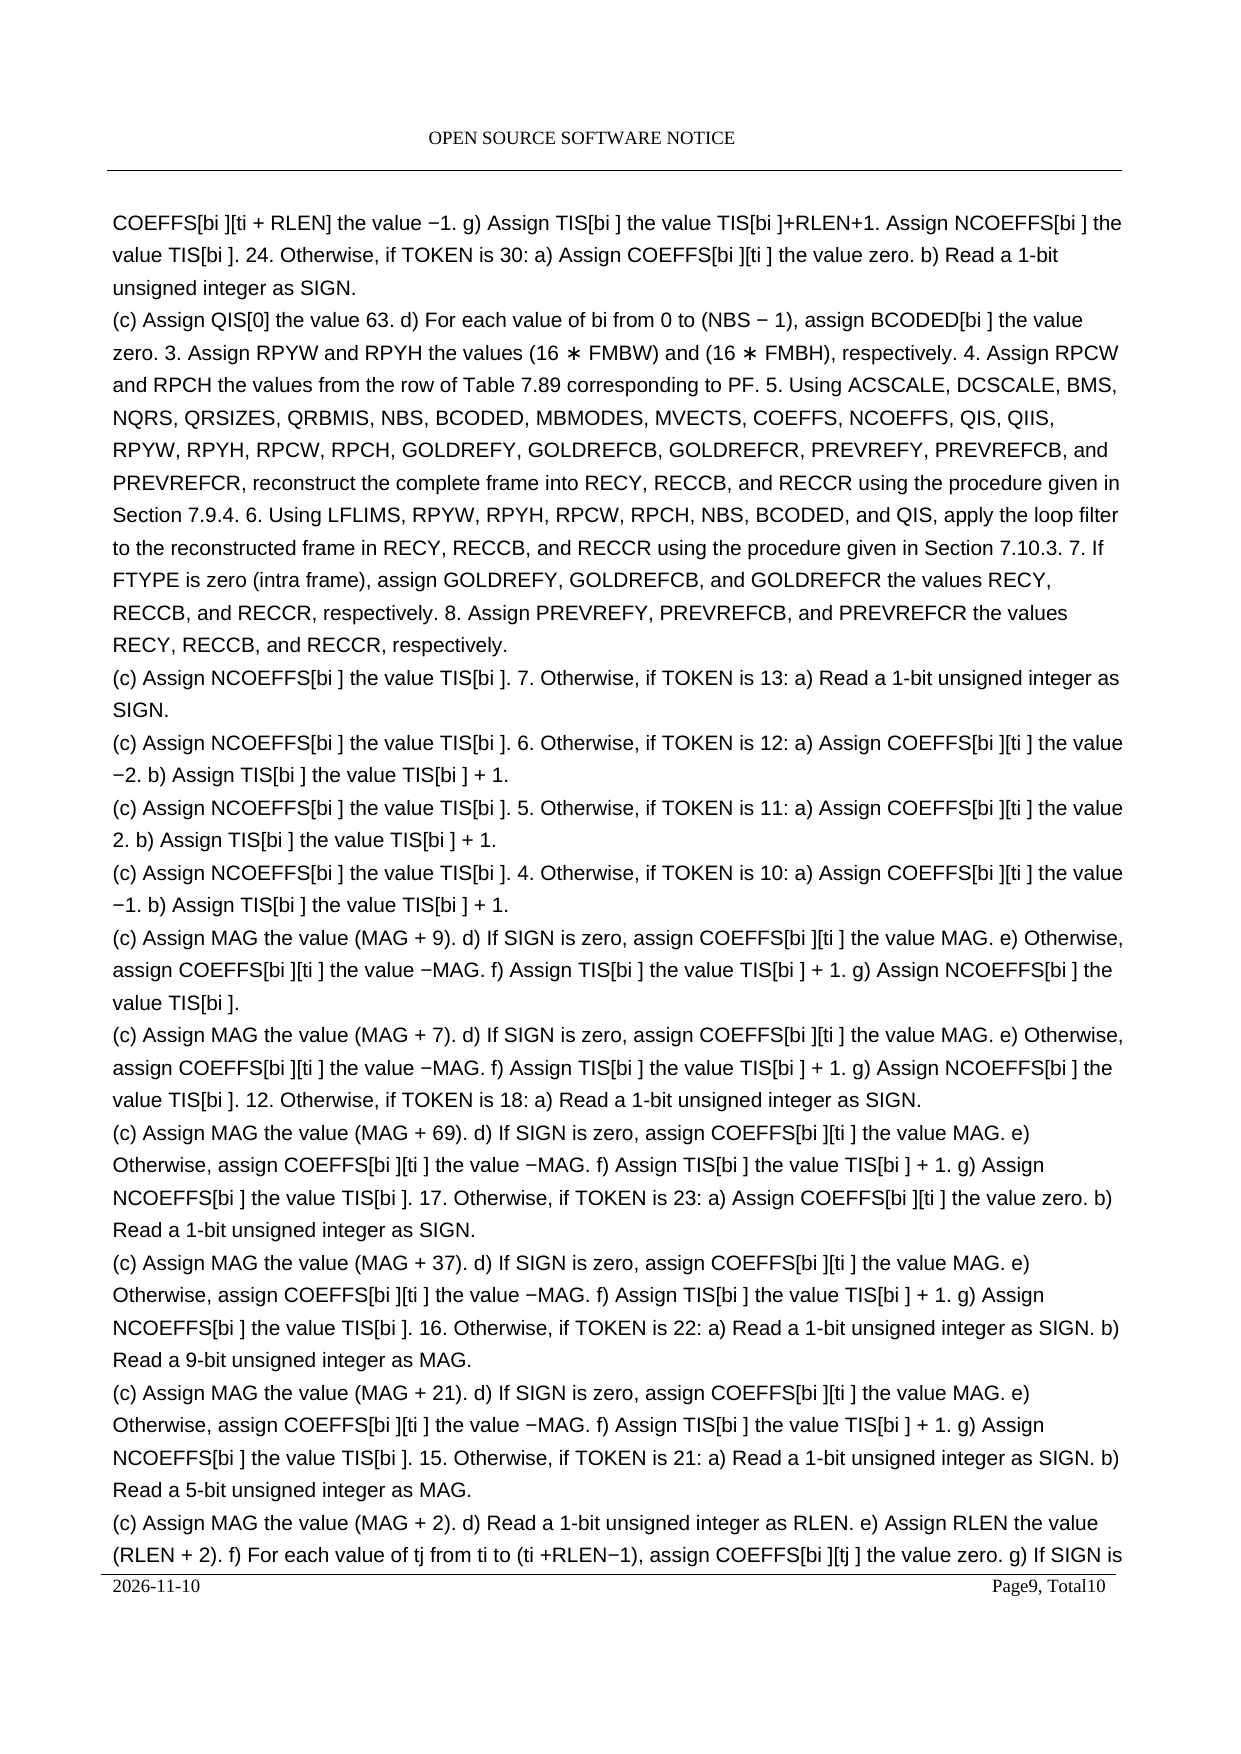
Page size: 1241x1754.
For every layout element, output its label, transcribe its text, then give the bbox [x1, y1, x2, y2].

text (c) Assign MAG the value (MAG + 21). d) If SIGN is zero, assign COEFFS[bi ][ti ] the value MAG. e) Otherwise, assign COEFFS[bi ][ti ] the value −MAG. f) Assign TIS[bi ] the value TIS[bi ] + 1. g) Assign NCOEFFS[bi ] the value TIS[bi ]. 15. Otherwise, if TOKEN is 21: a) Read a 1-bit unsigned integer as SIGN. b) Read a 5-bit unsigned integer as MAG. [112, 1376, 1128, 1506]
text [112, 1506, 1128, 1571]
text (c) Assign NCOEFFS[bi ] the value TIS[bi ]. 5. Otherwise, if TOKEN is 11: a) Assign COEFFS[bi ][ti ] the value 2. b) Assign TIS[bi ] the value TIS[bi ] + 1. [112, 791, 1128, 856]
text (c) Assign NCOEFFS[bi ] the value TIS[bi ]. 6. Otherwise, if TOKEN is 12: a) Assign COEFFS[bi ][ti ] the value −2. b) Assign TIS[bi ] the value TIS[bi ] + 1. [112, 726, 1128, 791]
text (c) Assign NCOEFFS[bi ] the value TIS[bi ]. 4. Otherwise, if TOKEN is 10: a) Assign COEFFS[bi ][ti ] the value −1. b) Assign TIS[bi ] the value TIS[bi ] + 1. [112, 856, 1128, 921]
text (c) Assign MAG the value (MAG + 69). d) If SIGN is zero, assign COEFFS[bi ][ti ] the value MAG. e) Otherwise, assign COEFFS[bi ][ti ] the value −MAG. f) Assign TIS[bi ] the value TIS[bi ] + 1. g) Assign NCOEFFS[bi ] the value TIS[bi ]. 17. Otherwise, if TOKEN is 23: a) Assign COEFFS[bi ][ti ] the value zero. b) Read a 1-bit unsigned integer as SIGN. [112, 1116, 1128, 1246]
text (c) Assign MAG the value (MAG + 7). d) If SIGN is zero, assign COEFFS[bi ][ti ] the value MAG. e) Otherwise, assign COEFFS[bi ][ti ] the value −MAG. f) Assign TIS[bi ] the value TIS[bi ] + 1. g) Assign NCOEFFS[bi ] the value TIS[bi ]. 12. Otherwise, if TOKEN is 18: a) Read a 1-bit unsigned integer as SIGN. [112, 1019, 1128, 1116]
text (c) Assign MAG the value (MAG + 37). d) If SIGN is zero, assign COEFFS[bi ][ti ] the value MAG. e) Otherwise, assign COEFFS[bi ][ti ] the value −MAG. f) Assign TIS[bi ] the value TIS[bi ] + 1. g) Assign NCOEFFS[bi ] the value TIS[bi ]. 16. Otherwise, if TOKEN is 22: a) Read a 1-bit unsigned integer as SIGN. b) Read a 9-bit unsigned integer as MAG. [112, 1246, 1128, 1376]
text (c) Assign MAG the value (MAG + 9). d) If SIGN is zero, assign COEFFS[bi ][ti ] the value MAG. e) Otherwise, assign COEFFS[bi ][ti ] the value −MAG. f) Assign TIS[bi ] the value TIS[bi ] + 1. g) Assign NCOEFFS[bi ] the value TIS[bi ]. [112, 921, 1128, 1019]
text (c) Assign QIS[0] the value 63. d) For each value of bi from 0 to (NBS − 1), assign BCODED[bi ] the value zero. 3. Assign RPYW and RPYH the values (16 ∗ FMBW) and (16 ∗ FMBH), respectively. 4. Assign RPCW and RPCH the values from the row of Table 7.89 corresponding to PF. 5. Using ACSCALE, DCSCALE, BMS, NQRS, QRSIZES, QRBMIS, NBS, BCODED, MBMODES, MVECTS, COEFFS, NCOEFFS, QIS, QIIS, RPYW, RPYH, RPCW, RPCH, GOLDREFY, GOLDREFCB, GOLDREFCR, PREVREFY, PREVREFCB, and PREVREFCR, reconstruct the complete frame into RECY, RECCB, and RECCR using the procedure given in Section 7.9.4. 6. Using LFLIMS, RPYW, RPYH, RPCW, RPCH, NBS, BCODED, and QIS, apply the loop filter to the reconstructed frame in RECY, RECCB, and RECCR using the procedure given in Section 7.10.3. 7. If FTYPE is zero (intra frame), assign GOLDREFY, GOLDREFCB, and GOLDREFCR the values RECY, RECCB, and RECCR, respectively. 8. Assign PREVREFY, PREVREFCB, and PREVREFCR the values RECY, RECCB, and RECCR, respectively. [112, 304, 1128, 661]
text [112, 206, 1128, 304]
text (c) Assign NCOEFFS[bi ] the value TIS[bi ]. 7. Otherwise, if TOKEN is 13: a) Read a 1-bit unsigned integer as SIGN. [112, 661, 1128, 726]
